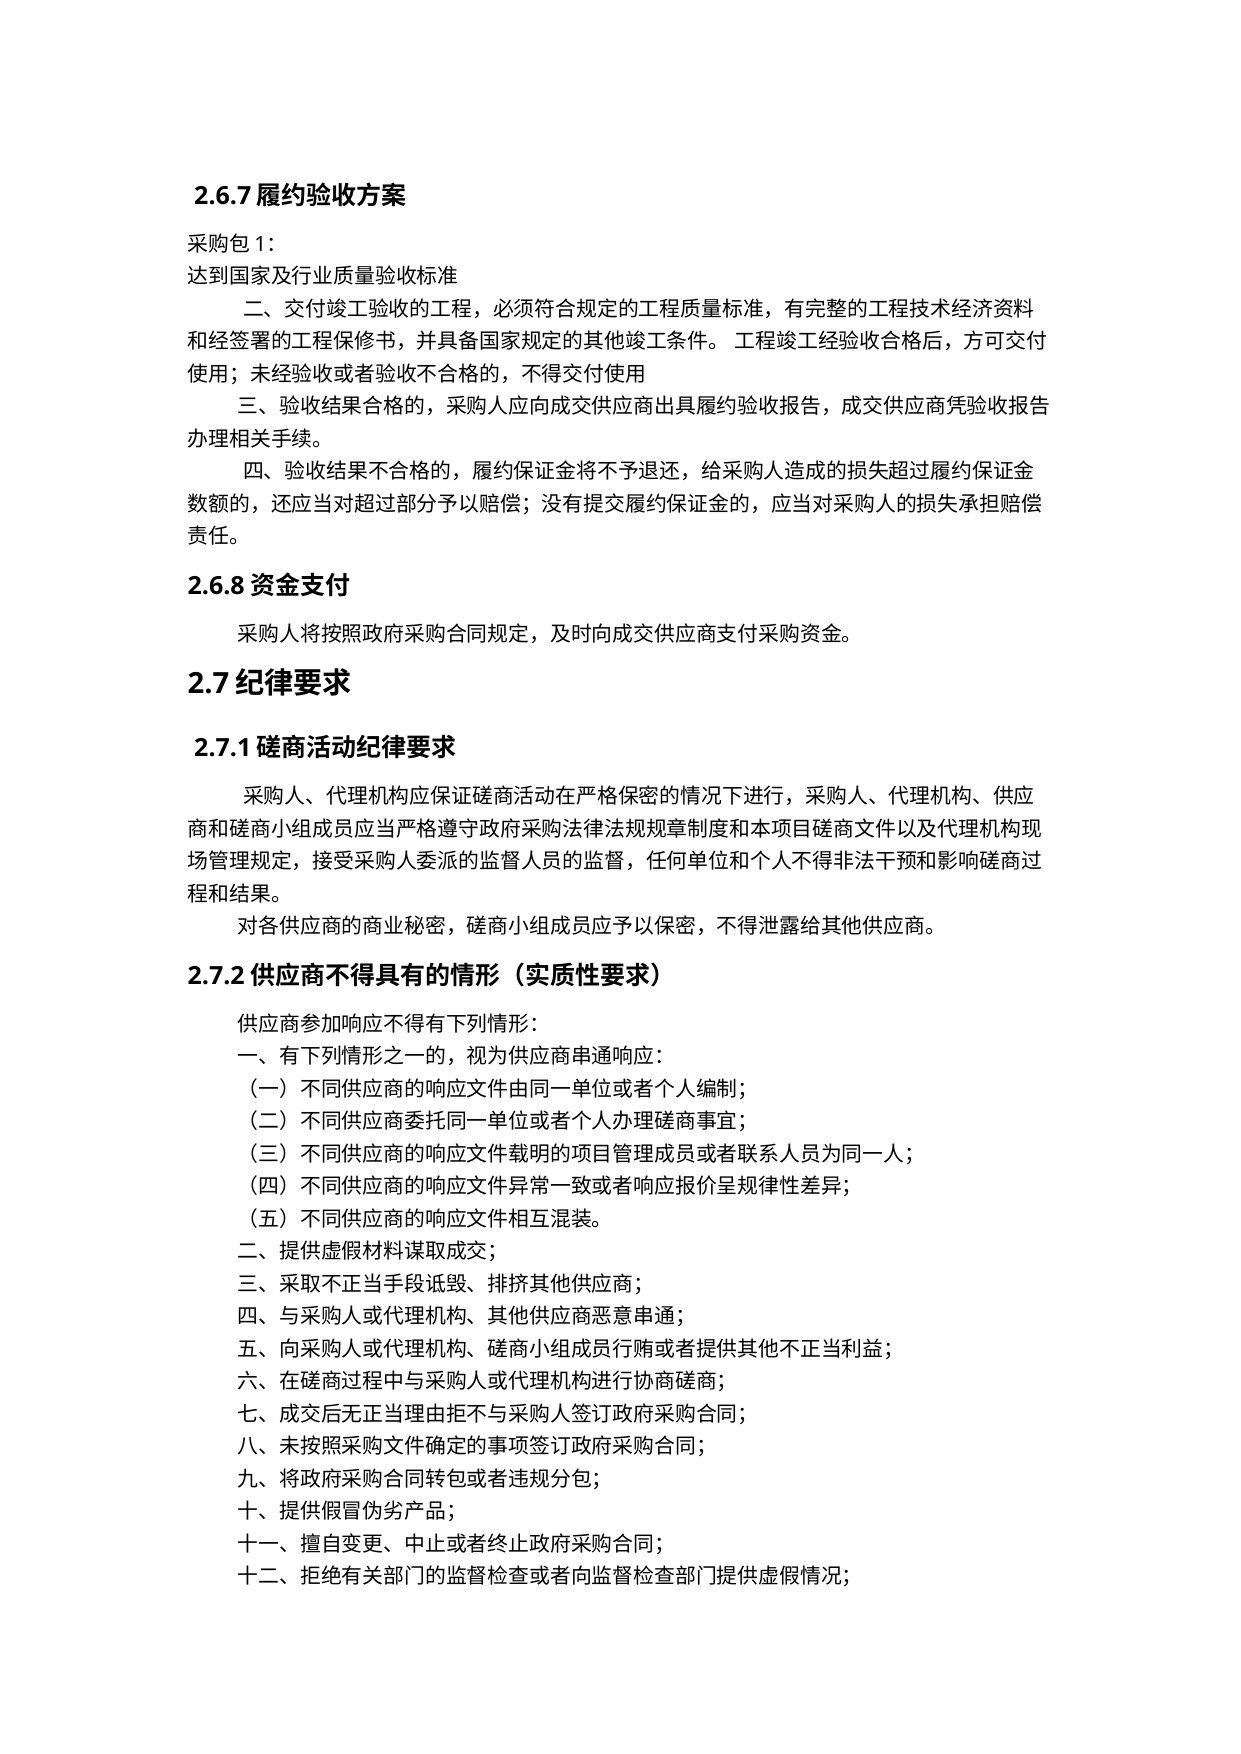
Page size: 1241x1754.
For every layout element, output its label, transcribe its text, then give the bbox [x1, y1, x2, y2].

text （四）不同供应商的响应文件异常一致或者响应报价呈规律性差异； [187, 1169, 1053, 1202]
text 十二、拒绝有关部门的监督检查或者向监督检查部门提供虚假情况； [187, 1559, 1053, 1592]
text 四、与采购人或代理机构、其他供应商恶意串通； [187, 1299, 1053, 1332]
text 九、将政府采购合同转包或者违规分包； [187, 1462, 1053, 1494]
text 二、提供虚假材料谋取成交； [187, 1234, 1053, 1267]
text 三、采取不正当手段诋毁、排挤其他供应商； [187, 1267, 1053, 1299]
text 采购人、代理机构应保证磋商活动在严格保密的情况下进行，采购人、代理机构、供应商和磋商小组成员应当严格遵守政府采购法律法规规章制度和本项目磋商文件以及代理机构现场管理规定，接受采购人委派的监督人员的监督，任何单位和个人不得非法干预和影响磋商过程和结果。 [187, 779, 1053, 909]
text 十、提供假冒伪劣产品； [187, 1494, 1053, 1527]
text 采购人将按照政府采购合同规定，及时向成交供应商支付采购资金。 [187, 617, 1053, 649]
text （一）不同供应商的响应文件由同一单位或者个人编制； [187, 1072, 1053, 1104]
text 五、向采购人或代理机构、磋商小组成员行贿或者提供其他不正当利益； [187, 1332, 1053, 1364]
text 2.6.7履约验收方案 [187, 162, 1053, 227]
text 七、成交后无正当理由拒不与采购人签订政府采购合同； [187, 1397, 1053, 1429]
text 采购包1： [187, 227, 1053, 259]
text 八、未按照采购文件确定的事项签订政府采购合同； [187, 1429, 1053, 1462]
text 十一、擅自变更、中止或者终止政府采购合同； [187, 1527, 1053, 1559]
text 2.7.1磋商活动纪律要求 [187, 714, 1053, 779]
text 2.7纪律要求 [187, 649, 1053, 714]
text 二、交付竣工验收的工程，必须符合规定的工程质量标准，有完整的工程技术经济资料和经签署的工程保修书，并具备国家规定的其他竣工条件。 工程竣工经验收合格后，方可交付使用；未经验收或者验收不合格的，不得交付使用 [187, 292, 1053, 389]
text 一、有下列情形之一的，视为供应商串通响应： [187, 1039, 1053, 1072]
text 六、在磋商过程中与采购人或代理机构进行协商磋商； [187, 1364, 1053, 1397]
text （三）不同供应商的响应文件载明的项目管理成员或者联系人员为同一人； [187, 1137, 1053, 1169]
text 三、验收结果合格的，采购人应向成交供应商出具履约验收报告，成交供应商凭验收报告办理相关手续。 [187, 389, 1053, 454]
text 2.6.8资金支付 [187, 552, 1053, 617]
text 供应商参加响应不得有下列情形： [187, 1007, 1053, 1039]
text 四、验收结果不合格的，履约保证金将不予退还，给采购人造成的损失超过履约保证金数额的，还应当对超过部分予以赔偿；没有提交履约保证金的，应当对采购人的损失承担赔偿责任。 [187, 454, 1053, 552]
text （二）不同供应商委托同一单位或者个人办理磋商事宜； [187, 1104, 1053, 1137]
text 对各供应商的商业秘密，磋商小组成员应予以保密，不得泄露给其他供应商。 [187, 909, 1053, 942]
text 2.7.2供应商不得具有的情形（实质性要求） [187, 942, 1053, 1007]
text 达到国家及行业质量验收标准 [187, 259, 1053, 292]
text （五）不同供应商的响应文件相互混装。 [187, 1202, 1053, 1234]
